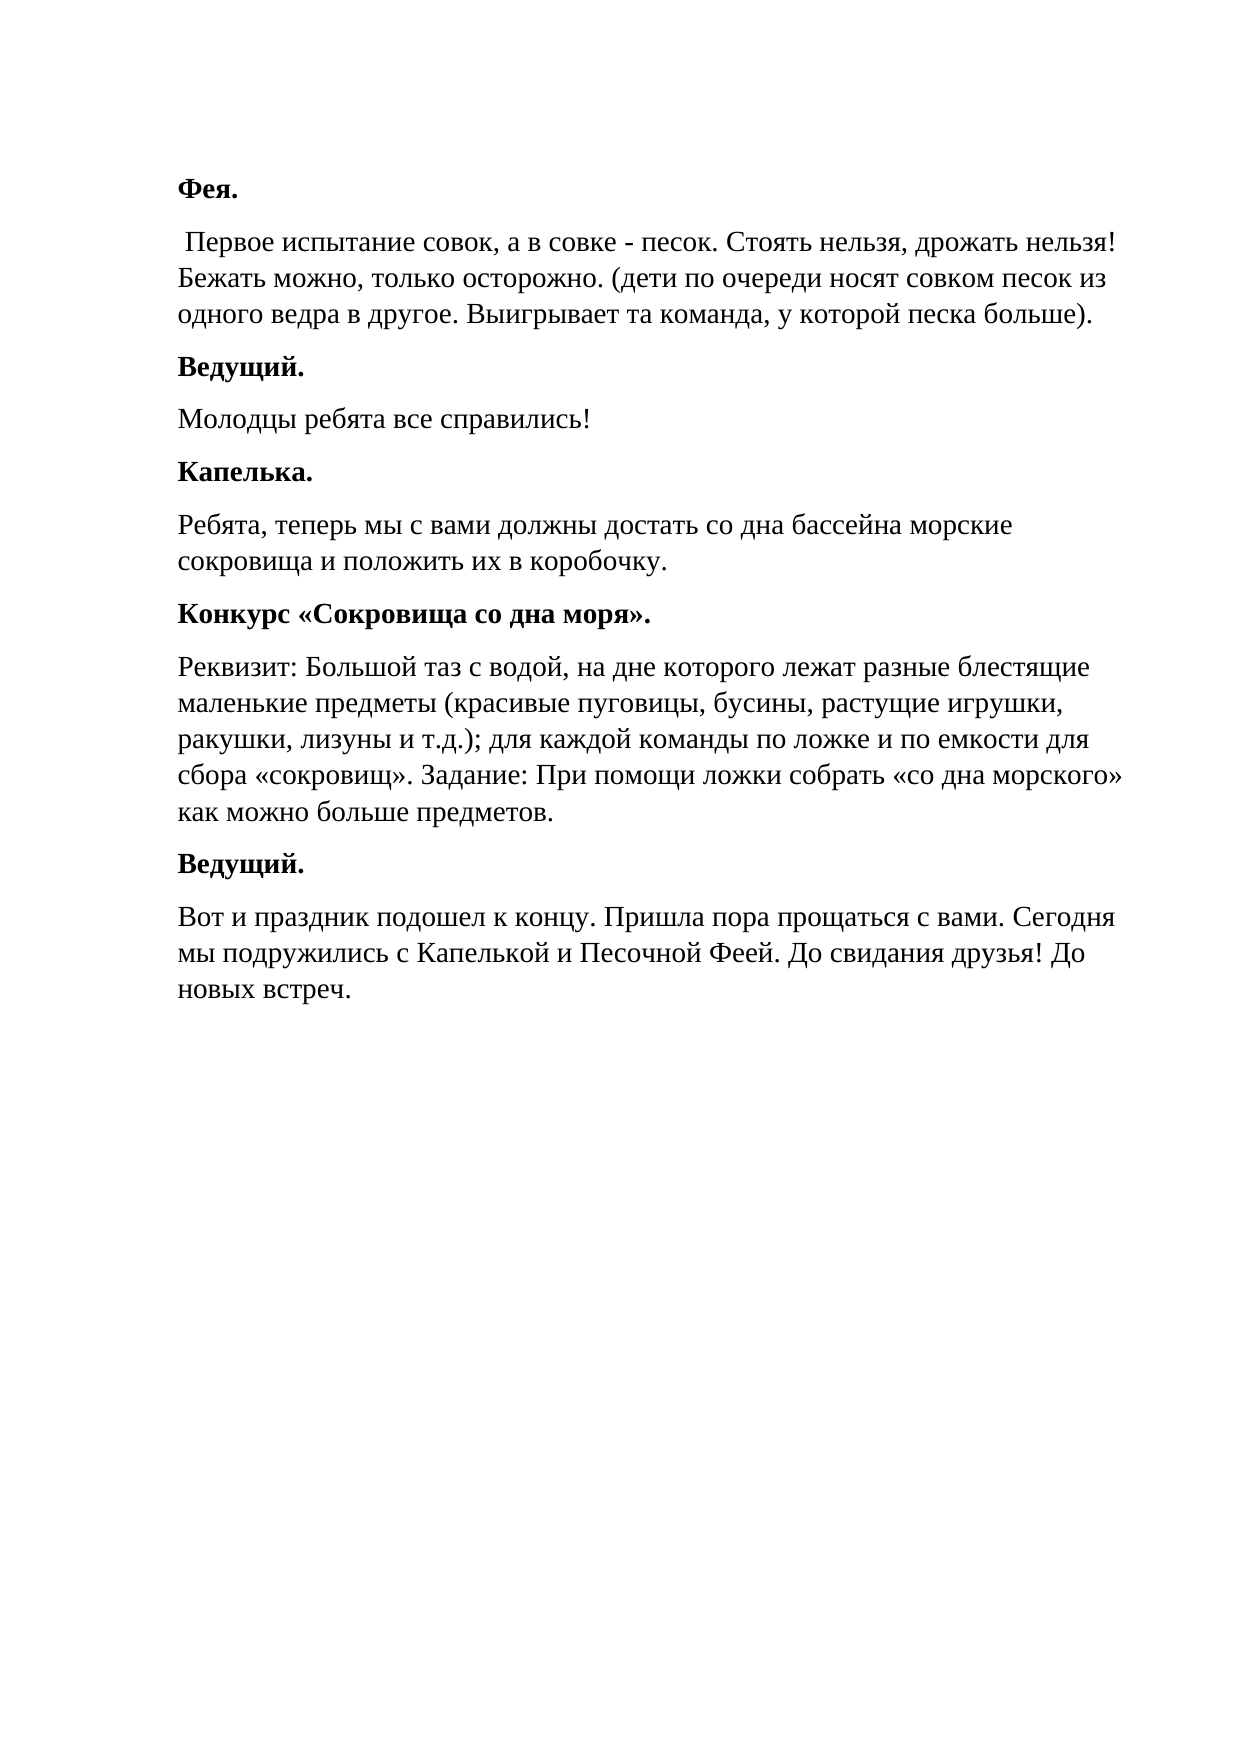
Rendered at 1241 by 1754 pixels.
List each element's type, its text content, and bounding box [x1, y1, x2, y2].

text Первое испытание совок, а в совке - песок. Стоять нельзя, дрожать нельзя! Бежать можно, только осторожно. (дети по очереди носят совком песок из одного ведра в другое. Выигрывает та команда, у которой песка больше). [177, 224, 1152, 329]
text Реквизит: Большой таз с водой, на дне которого лежат разные блестящие маленькие предметы (красивые пуговицы, бусины, растущие игрушки, ракушки, лизуны и т.д.); для каждой команды по ложке и по емкости для сбора «сокровищ». Задание: При помощи ложки собрать «со дна морского» как можно больше предметов. [177, 649, 1152, 827]
text Ведущий. [177, 349, 1152, 382]
text Фея. [177, 171, 1152, 204]
text Молодцы ребята все справились! [177, 402, 1152, 435]
text Вот и праздник подошел к концу. Пришла пора прощаться с вами. Сегодня мы подружились с Капелькой и Песочной Феей. До свидания друзья! До новых встреч. [177, 899, 1152, 1035]
text Ведущий. [177, 846, 1152, 880]
text Ребята, теперь мы с вами должны достать со дна бассейна морские сокровища и положить их в коробочку. [177, 507, 1152, 577]
text Капелька. [177, 454, 1152, 488]
text Конкурс «Сокровища со дна моря». [177, 596, 1152, 630]
